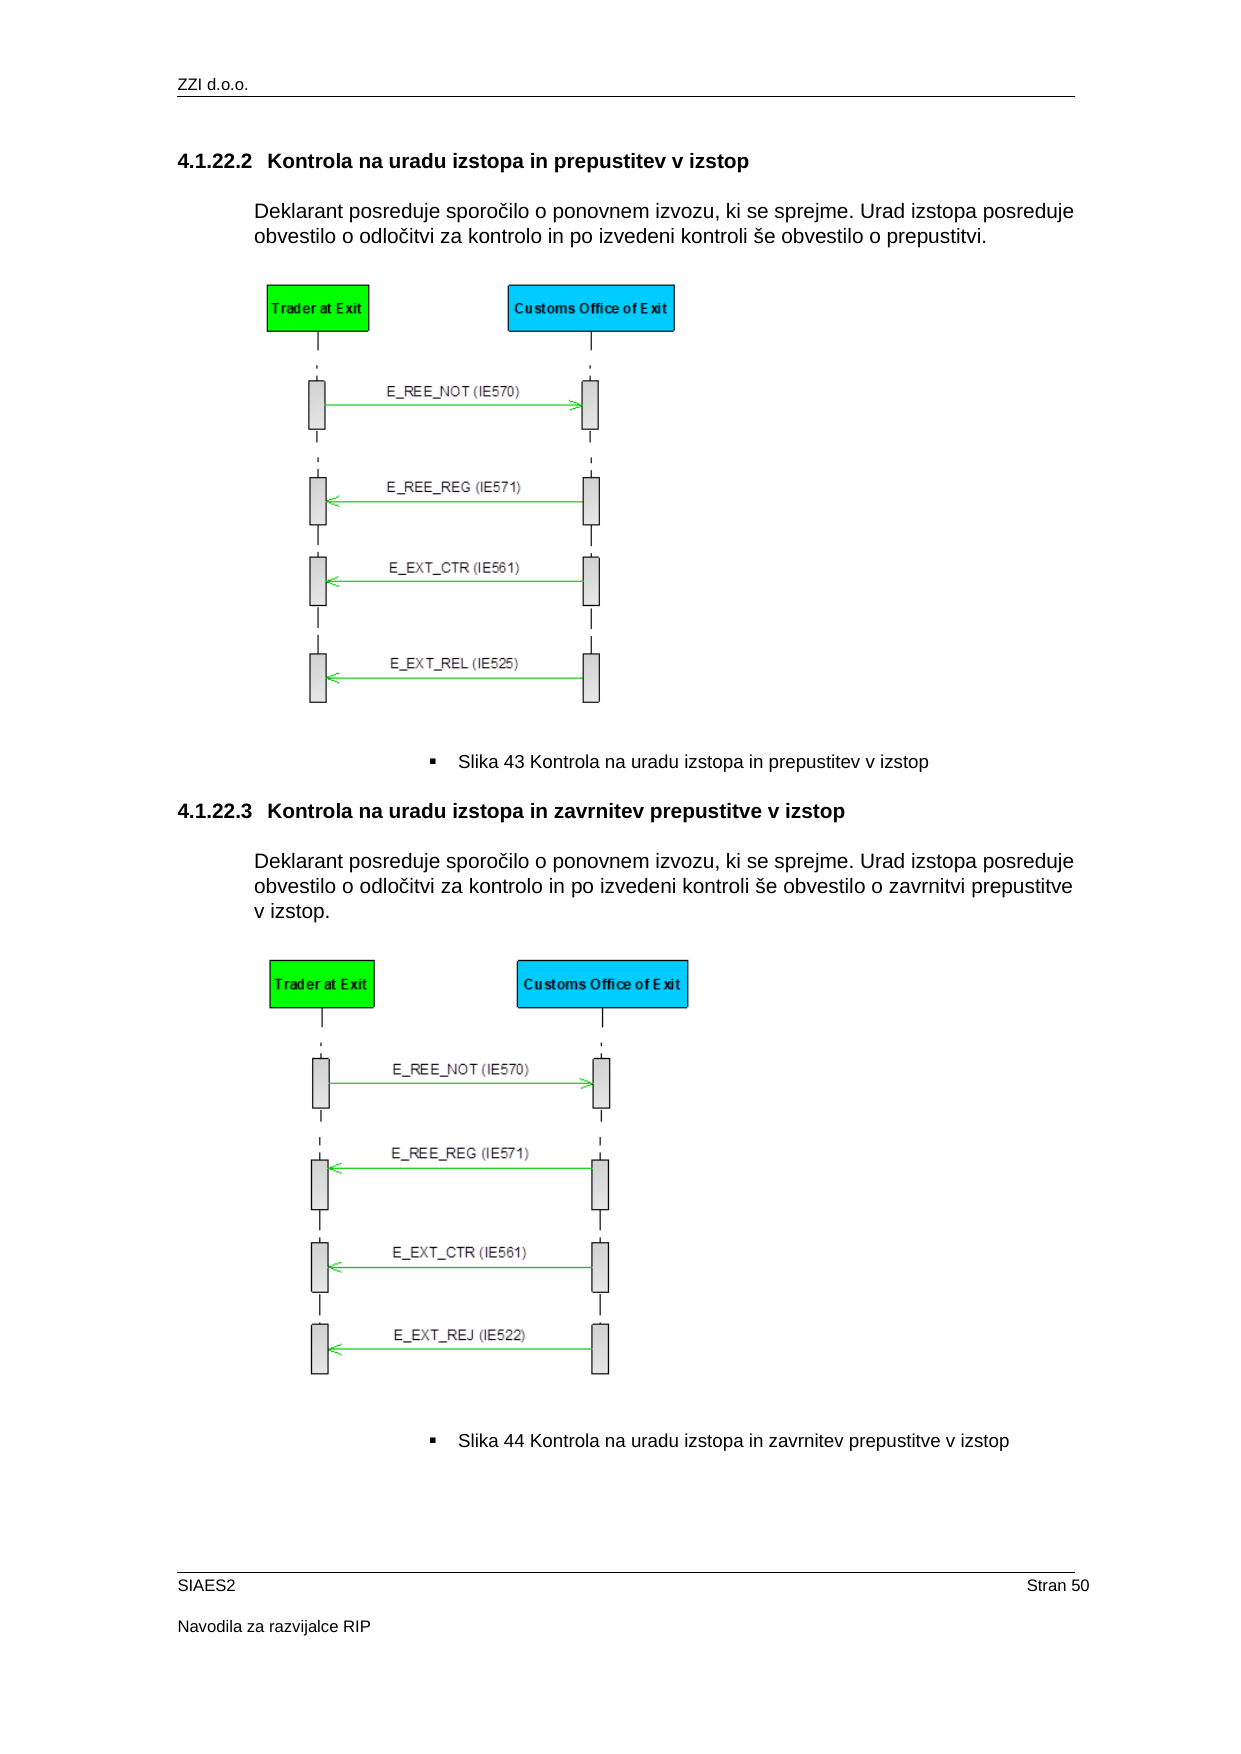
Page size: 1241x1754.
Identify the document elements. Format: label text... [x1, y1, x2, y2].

text Deklarant posreduje sporočilo o ponovnem izvozu, ki se sprejme. Urad izstopa posreduje obvestilo o odločitvi za kontrolo in po izvedeni kontroli še obvestilo o prepustitvi. [254, 198, 1075, 248]
subtitle Kontrola na uradu izstopa in prepustitev v izstop [177, 148, 1075, 173]
text Deklarant posreduje sporočilo o ponovnem izvozu, ki se sprejme. Urad izstopa posreduje obvestilo o odločitvi za kontrolo in po izvedeni kontroli še obvestilo o zavrnitvi prepustitve v izstop. [254, 848, 1075, 923]
text Slika 43 Kontrola na uradu izstopa in prepustitev v izstop [428, 750, 1075, 773]
picture [253, 948, 704, 1404]
subtitle Kontrola na uradu izstopa in zavrnitev prepustitve v izstop [177, 798, 1075, 823]
text Slika 44 Kontrola na uradu izstopa in zavrnitev prepustitve v izstop [428, 1429, 1075, 1452]
picture [253, 272, 698, 726]
